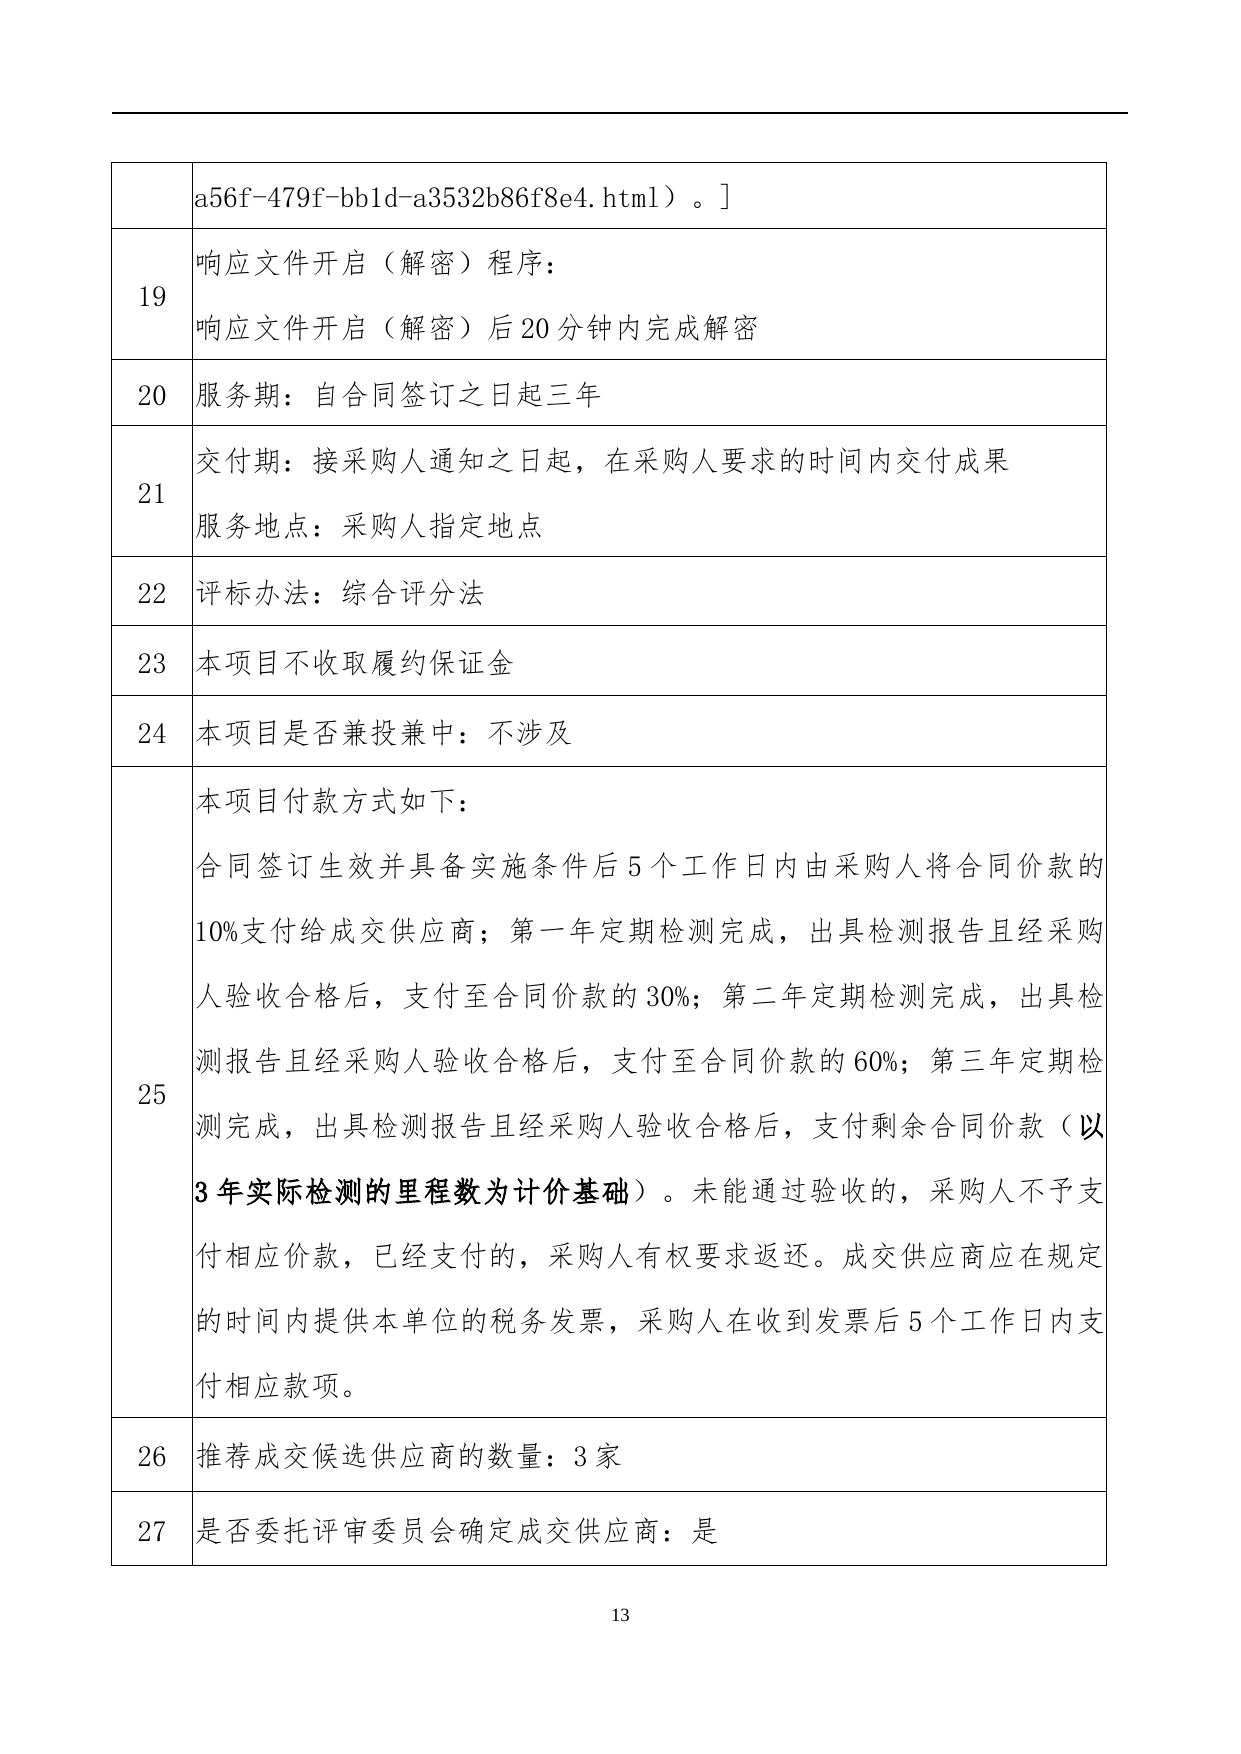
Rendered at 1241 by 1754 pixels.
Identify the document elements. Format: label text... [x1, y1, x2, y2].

table_cell 是否委托评审委员会确定成交供应商：是 [193, 1492, 1106, 1565]
table_cell 27 [112, 1492, 192, 1565]
table_cell 评标办法：综合评分法 [193, 557, 1106, 625]
table_cell 交付期：接采购人通知之日起，在采购人要求的时间内交付成果 服务地点：采购人指定地点 [193, 426, 1106, 556]
table_cell 25 [112, 767, 192, 1417]
table_cell 本项目不收取履约保证金 [193, 626, 1106, 695]
table_cell 响应文件开启（解密）程序： 响应文件开启（解密）后20分钟内完成解密 [193, 229, 1106, 359]
table_cell 本项目付款方式如下： 合同签订生效并具备实施条件后5个工作日内由采购人将合同价款的10%支付给成交供应商；第一年定期检测完成，出具检测报告且经采购人验收合格后，支付至合同价款的30%；第二年定期检测完成，出具检测报告且经采购人验收合格后，支付至合同价款的60%；第三年定期检测完成，出具检测报告且经采购人验收合格后，支付剩余合同价款（以3年实际检测的里程数为计价基础）。未能通过验收的，采购人不予支付相应价款，已经支付的，采购人有权要求返还。成交供应商应在规定的时间内提供本单位的税务发票，采购人在收到发票后5个工作日内支付相应款项。 [193, 767, 1106, 1417]
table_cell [193, 163, 1106, 228]
table_cell 23 [112, 626, 192, 695]
table_cell 26 [112, 1418, 192, 1491]
table_cell 22 [112, 557, 192, 625]
table_cell 24 [112, 696, 192, 766]
table_cell 推荐成交候选供应商的数量：3家 [193, 1418, 1106, 1491]
table_cell 19 [112, 229, 192, 359]
table_cell 本项目是否兼投兼中：不涉及 [193, 696, 1106, 766]
table_cell 21 [112, 426, 192, 556]
table_cell 服务期：自合同签订之日起三年 [193, 360, 1106, 425]
table_cell 18 [112, 163, 192, 228]
table_cell 20 [112, 360, 192, 425]
